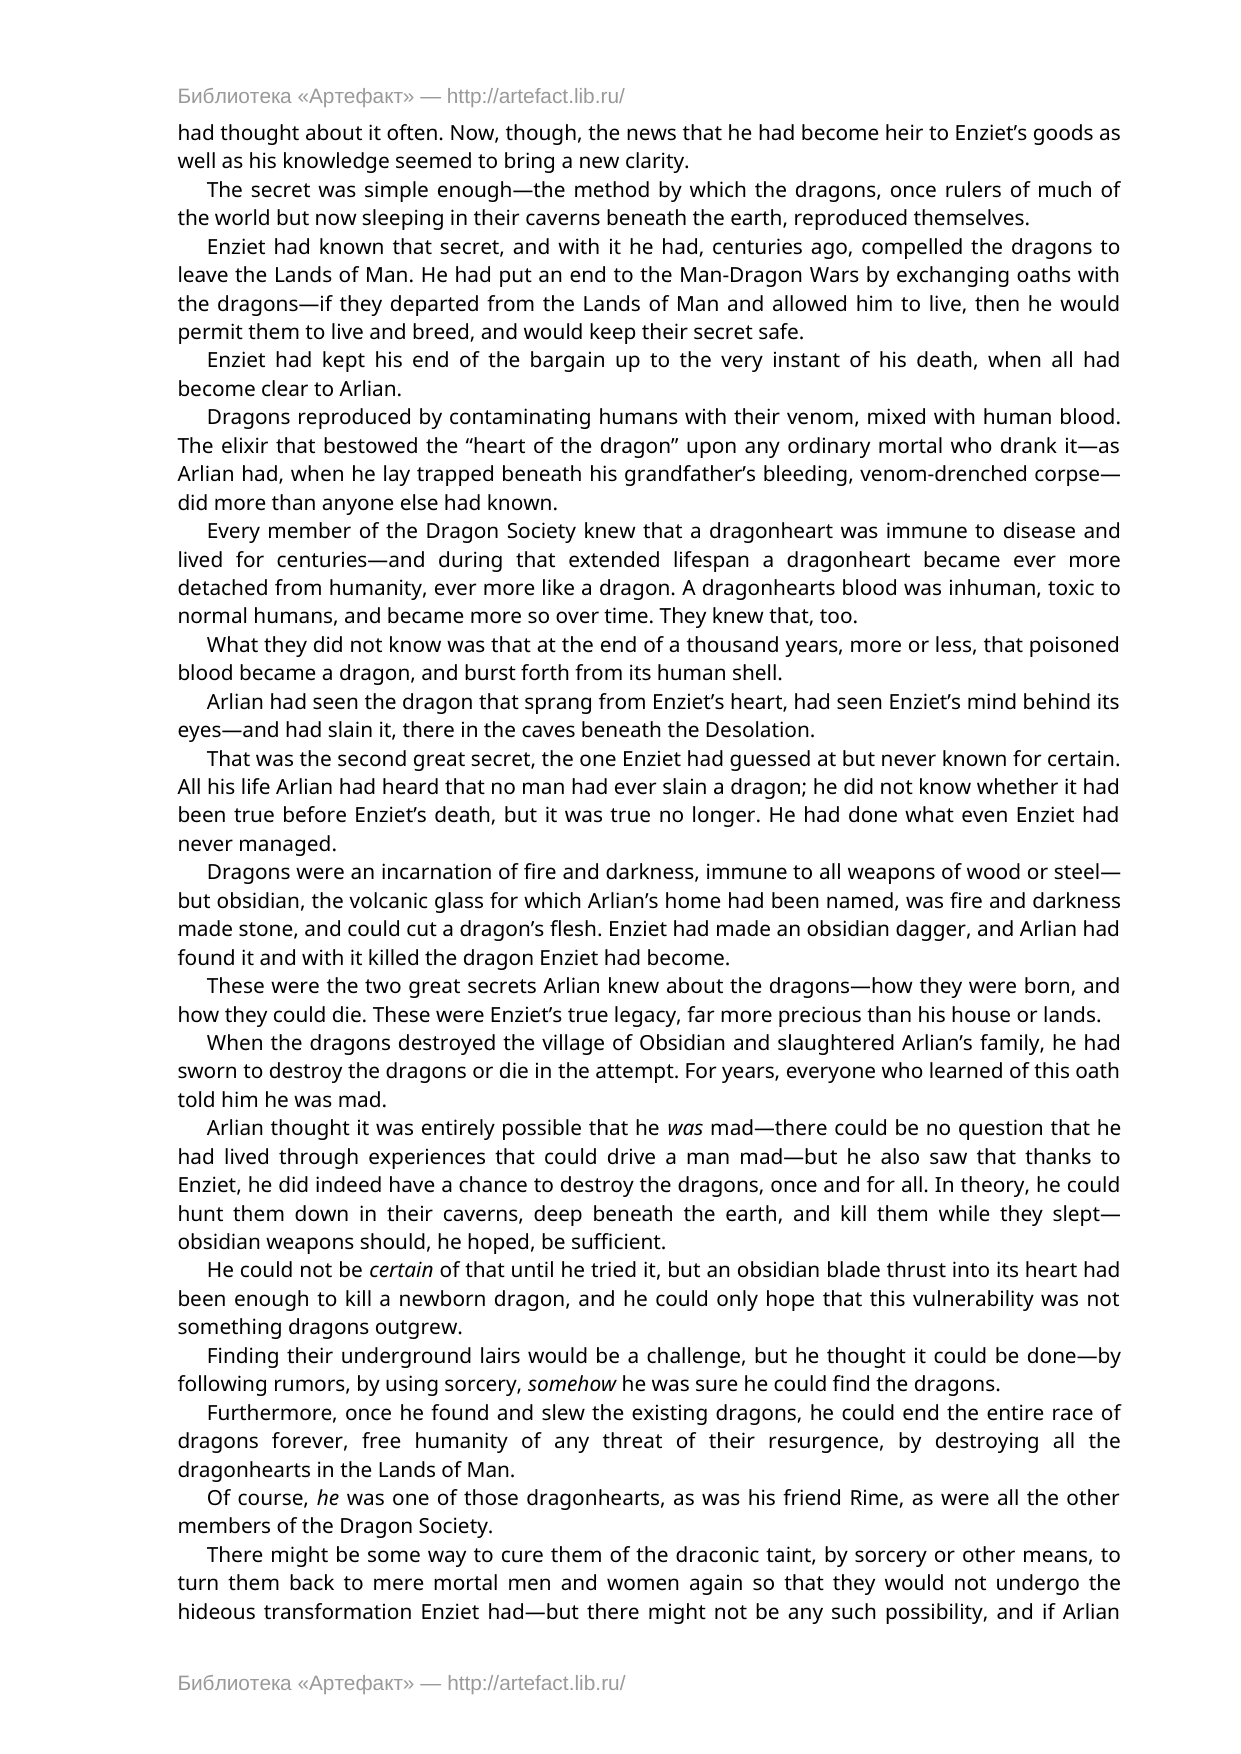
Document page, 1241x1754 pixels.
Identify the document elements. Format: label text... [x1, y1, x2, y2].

text Finding their underground lairs would be a challenge, but he thought it could be done—by following rumors, by using sorcery, somehow he was sure he could find the dragons. [177, 1341, 1122, 1398]
text These were the two great secrets Arlian knew about the dragons—how they were born, and how they could die. These were Enziet’s true legacy, far more precious than his house or lands. [177, 971, 1122, 1028]
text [177, 1540, 1122, 1625]
text Enziet had known that secret, and with it he had, centuries ago, compelled the dragons to leave the Lands of Man. He had put an end to the Man-Dragon Wars by exchanging oaths with the dragons—if they departed from the Lands of Man and allowed him to live, then he would permit them to live and breed, and would keep their secret safe. [177, 232, 1122, 346]
text Of course, he was one of those dragonhearts, as was his friend Rime, as were all the other members of the Dragon Society. [177, 1483, 1122, 1540]
text Dragons were an incarnation of fire and darkness, immune to all weapons of wood or steel—but obsidian, the volcanic glass for which Arlian’s home had been named, was fire and darkness made stone, and could cut a dragon’s flesh. Enziet had made an obsidian dagger, and Arlian had found it and with it killed the dragon Enziet had become. [177, 857, 1122, 971]
text Every member of the Dragon Society knew that a dragonheart was immune to disease and lived for centuries—and during that extended lifespan a dragonheart became ever more detached from humanity, ever more like a dragon. A dragonhearts blood was inhuman, toxic to normal humans, and became more so over time. They knew that, too. [177, 516, 1122, 630]
text Enziet had kept his end of the bargain up to the very instant of his death, when all had become clear to Arlian. [177, 346, 1122, 402]
text When the dragons destroyed the village of Obsidian and slaughtered Arlian’s family, he had sworn to destroy the dragons or die in the attempt. For years, everyone who learned of this oath told him he was mad. [177, 1028, 1122, 1113]
text That was the second great secret, the one Enziet had guessed at but never known for certain. All his life Arlian had heard that no man had ever slain a dragon; he did not know whether it had been true before Enziet’s death, but it was true no longer. He had done what even Enziet had never managed. [177, 744, 1122, 857]
text Furthermore, once he found and slew the existing dragons, he could end the entire race of dragons forever, free humanity of any threat of their resurgence, by destroying all the dragonhearts in the Lands of Man. [177, 1398, 1122, 1483]
text What they did not know was that at the end of a thousand years, more or less, that poisoned blood became a dragon, and burst forth from its human shell. [177, 630, 1122, 687]
text Arlian had seen the dragon that sprang from Enziet’s heart, had seen Enziet’s mind behind its eyes—and had slain it, there in the caves beneath the Desolation. [177, 687, 1122, 744]
text Dragons reproduced by contaminating humans with their venom, mixed with human blood. The elixir that bestowed the “heart of the dragon” upon any ordinary mortal who drank it—as Arlian had, when he lay trapped beneath his grandfather’s bleeding, venom-drenched corpse—did more than anyone else had known. [177, 402, 1122, 516]
text The secret was simple enough—the method by which the dragons, once rulers of much of the world but now sleeping in their caverns beneath the earth, reproduced themselves. [177, 175, 1122, 232]
text He could not be certain of that until he tried it, but an obsidian blade thrust into its heart had been enough to kill a newborn dragon, and he could only hope that this vulnerability was not something dragons outgrew. [177, 1256, 1122, 1341]
text Arlian thought it was entirely possible that he was mad—there could be no question that he had lived through experiences that could drive a man mad—but he also saw that thanks to Enziet, he did indeed have a chance to destroy the dragons, once and for all. In theory, he could hunt them down in their caverns, deep beneath the earth, and kill them while they slept—obsidian weapons should, he hoped, be sufficient. [177, 1113, 1122, 1256]
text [177, 118, 1122, 175]
